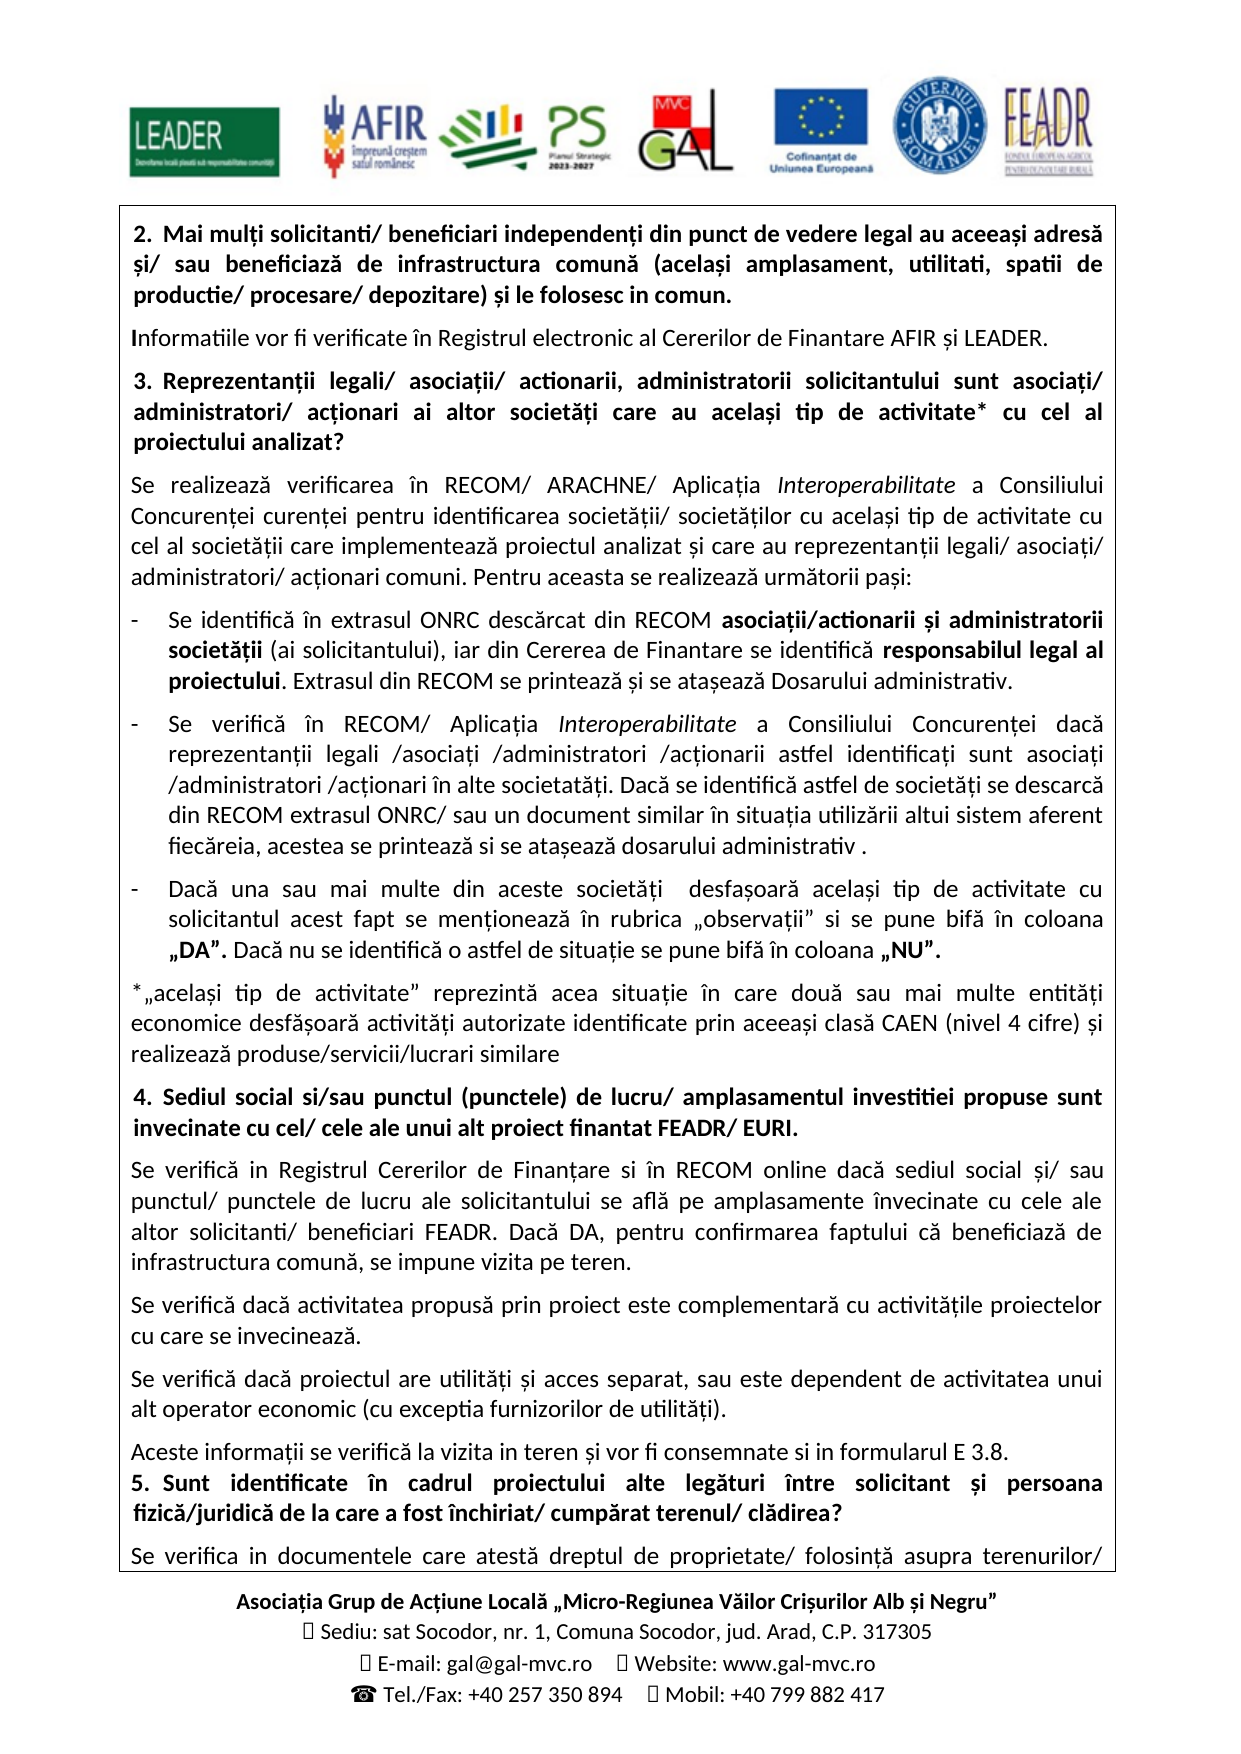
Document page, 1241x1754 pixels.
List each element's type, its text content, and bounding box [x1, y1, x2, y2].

picture [118, 60, 1116, 205]
